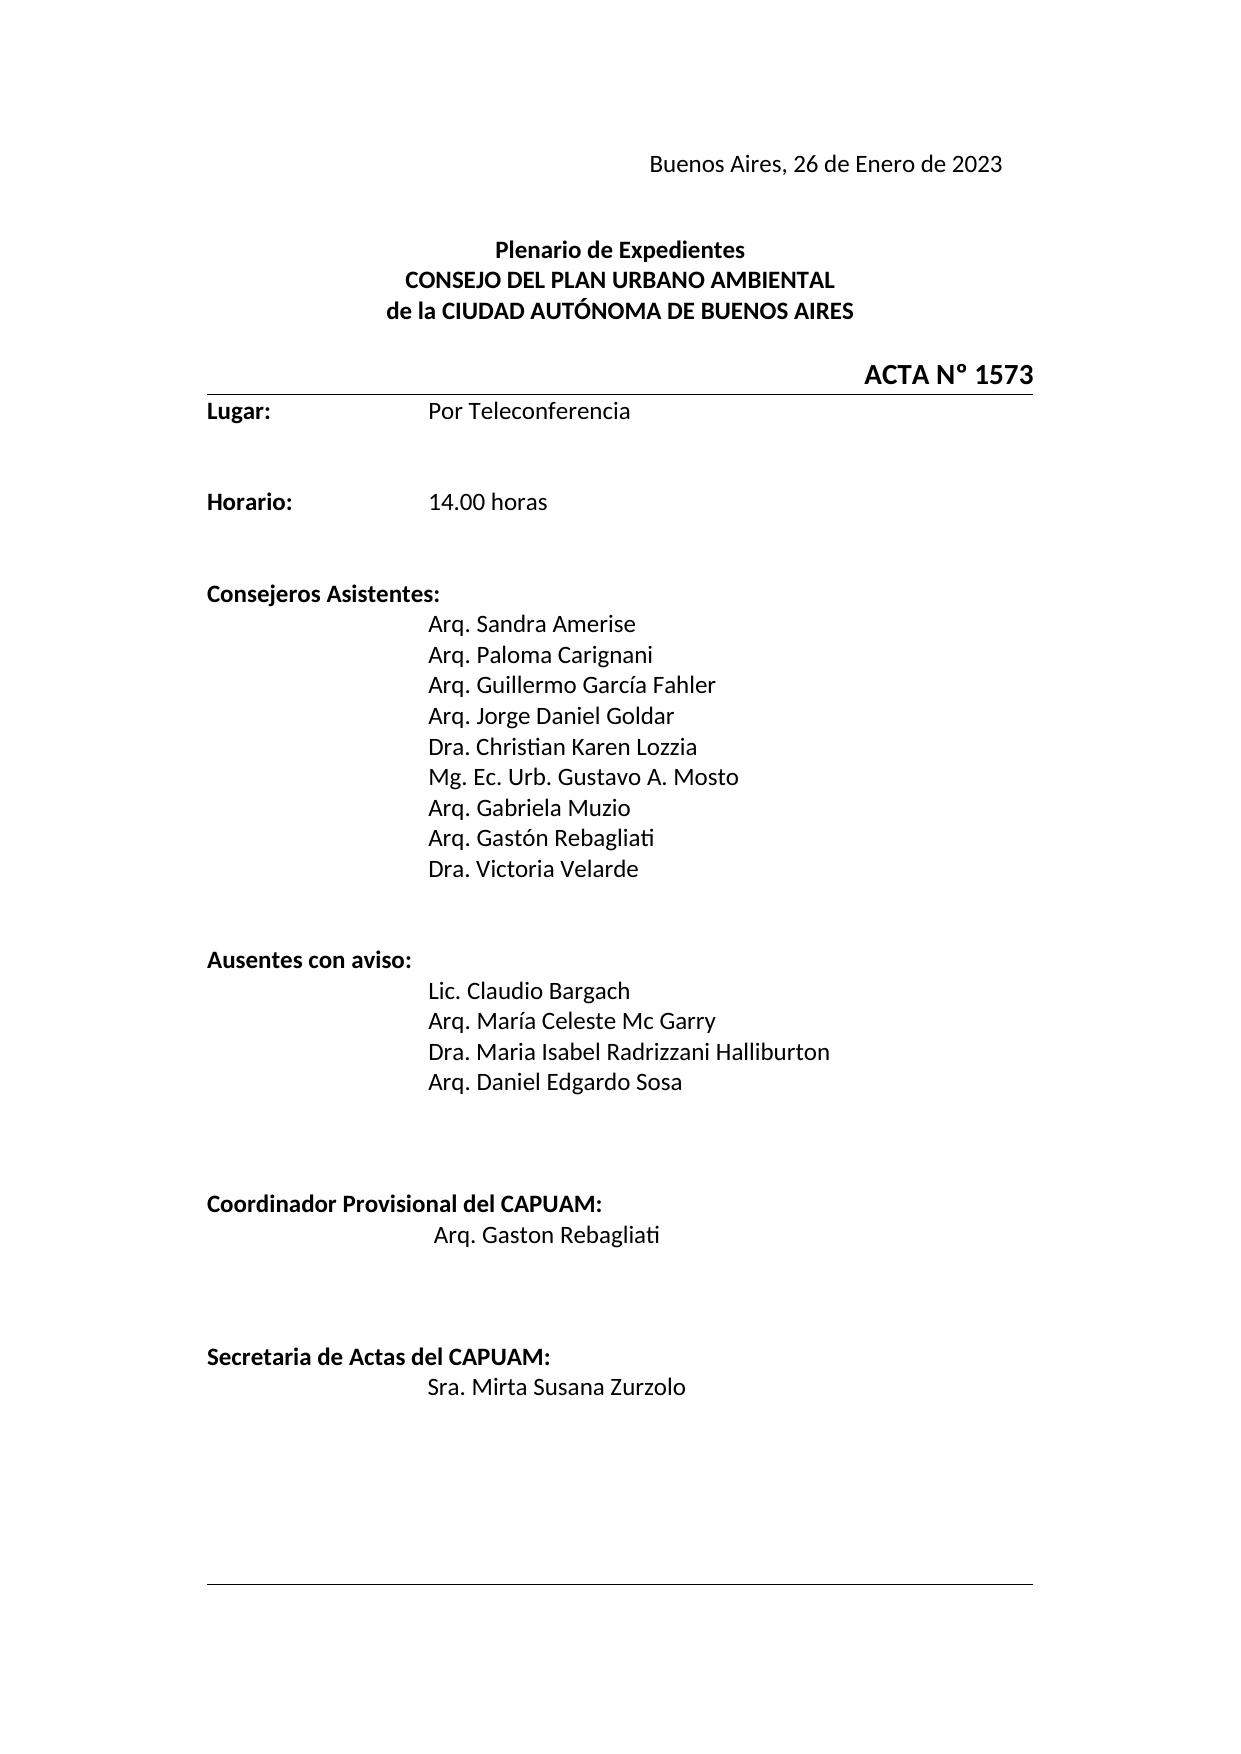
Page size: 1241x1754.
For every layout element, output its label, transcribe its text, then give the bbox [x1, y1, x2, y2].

text Ausentes con aviso: [207, 944, 1033, 975]
text Arq. Sandra Amerise [354, 608, 1033, 639]
text Consejeros Asistentes: [207, 578, 1033, 608]
text Arq. Gastón Rebagliati [354, 822, 1033, 853]
text CONSEJO DEL PLAN URBANO AMBIENTAL [207, 264, 1033, 295]
text Dra. Victoria Velarde [354, 853, 1033, 883]
text Arq. Daniel Edgardo Sosa [354, 1066, 1033, 1097]
text Arq. Guillermo García Fahler [354, 669, 1033, 700]
text Dra. Christian Karen Lozzia [354, 731, 1033, 761]
text Arq. Gabriela Muzio [354, 792, 1033, 822]
text Arq. Gaston Rebagliati [354, 1219, 1033, 1249]
text Sra. Mirta Susana Zurzolo [207, 1372, 1033, 1402]
text Horario: 14.00 horas [207, 486, 1033, 517]
text de la CIUDAD AUTÓNOMA DE BUENOS AIRES [207, 295, 1033, 326]
text Arq. Jorge Daniel Goldar [354, 700, 1033, 731]
text ACTA Nº 1573 [207, 356, 1033, 394]
text Arq. María Celeste Mc Garry [354, 1005, 1033, 1036]
text Lugar: Por Teleconferencia [207, 395, 1033, 425]
text Coordinador Provisional del CAPUAM: [207, 1188, 1033, 1219]
text Buenos Aires, 26 de Enero de 2023 [207, 148, 1033, 178]
text Plenario de Expedientes [207, 234, 1033, 264]
text Mg. Ec. Urb. Gustavo A. Mosto [354, 761, 1033, 792]
text Arq. Paloma Carignani [354, 639, 1033, 669]
text Dra. Maria Isabel Radrizzani Halliburton [354, 1036, 1033, 1066]
text Secretaria de Actas del CAPUAM: [207, 1341, 1033, 1372]
text Lic. Claudio Bargach [354, 975, 1033, 1005]
